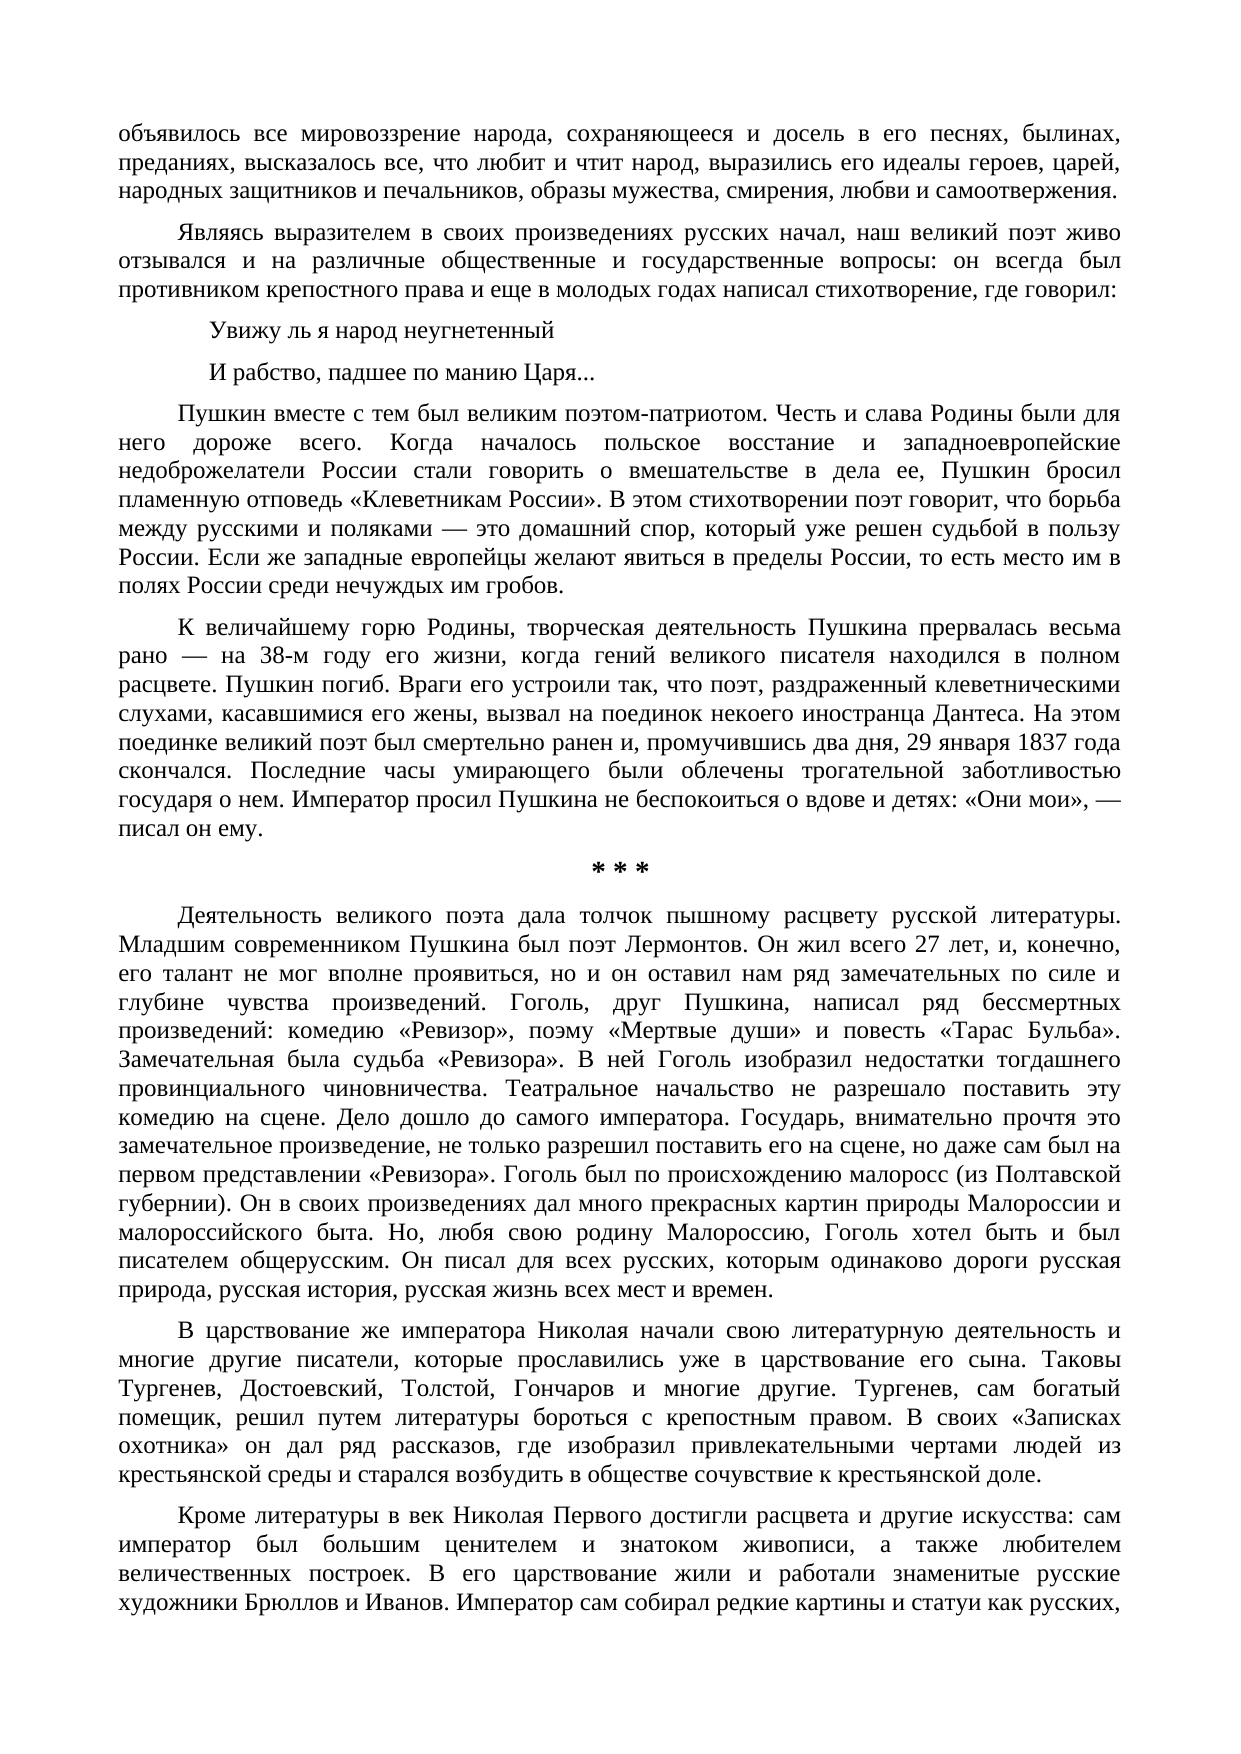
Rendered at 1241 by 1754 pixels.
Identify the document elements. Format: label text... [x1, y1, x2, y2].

text И рабство, падшее по манию Царя... [118, 357, 1122, 386]
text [118, 118, 1122, 204]
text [118, 1500, 1122, 1615]
text Деятельность великого поэта дала толчок пышному расцвету русской литературы. Младшим современником Пушкина был поэт Лермонтов. Он жил всего 27 лет, и, конечно, его талант не мог вполне проявиться, но и он оставил нам ряд замечательных по силе и глубине чувства произведений. Гоголь, друг Пушкина, написал ряд бессмертных произведений: комедию «Ревизор», поэму «Мертвые души» и повесть «Тарас Бульба». Замечательная была судьба «Ревизора». В ней Гоголь изобразил недостатки тогдашнего провинциального чиновничества. Театральное начальство не разрешало поставить эту комедию на сцене. Дело дошло до самого императора. Государь, внимательно прочтя это замечательное произведение, не только разрешил поставить его на сцене, но даже сам был на первом представлении «Ревизора». Гоголь был по происхождению малоросс (из Полтавской губернии). Он в своих произведениях дал много прекрасных картин природы Малороссии и малороссийского быта. Но, любя свою родину Малороссию, Гоголь хотел быть и был писателем общерусским. Он писал для всех русских, которым одинаково дороги русская природа, русская история, русская жизнь всех мест и времен. [118, 900, 1122, 1303]
text В царствование же императора Николая начали свою литературную деятельность и многие другие писатели, которые прославились уже в царствование его сына. Таковы Тургенев, Достоевский, Толстой, Гончаров и многие другие. Тургенев, сам богатый помещик, решил путем литературы бороться с крепостным правом. В своих «Записках охотника» он дал ряд рассказов, где изобразил привлекательными чертами людей из крестьянской среды и старался возбудить в обществе сочувствие к крестьянской доле. [118, 1315, 1122, 1488]
text Пушкин вместе с тем был великим поэтом-патриотом. Честь и слава Родины были для него дороже всего. Когда началось польское восстание и западноевропейские недоброжелатели России стали говорить о вмешательстве в дела ее, Пушкин бросил пламенную отповедь «Клеветникам России». В этом стихотворении поэт говорит, что борьба между русскими и поляками — это домашний спор, который уже решен судьбой в пользу России. Если же западные европейцы желают явиться в пределы России, то есть место им в полях России среди нечуждых им гробов. [118, 398, 1122, 599]
text К величайшему горю Родины, творческая деятельность Пушкина прервалась весьма рано — на 38-м году его жизни, когда гений великого писателя находился в полном расцвете. Пушкин погиб. Враги его устроили так, что поэт, раздраженный клеветническими слухами, касавшимися его жены, вызвал на поединок некоего иностранца Дантеса. На этом поединке великий поэт был смертельно ранен и, промучившись два дня, 29 января 1837 года скончался. Последние часы умирающего были облечены трогательной заботливостью государя о нем. Император просил Пушкина не беспокоиться о вдове и детях: «Они мои», — писал он ему. [118, 612, 1122, 842]
text Являясь выразителем в своих произведениях русских начал, наш великий поэт живо отзывался и на различные общественные и государственные вопросы: он всегда был противником крепостного права и еще в молодых годах написал стихотворение, где говорил: [118, 217, 1122, 303]
text Увижу ль я народ неугнетенный [118, 316, 1122, 344]
text * * * [118, 854, 1122, 888]
